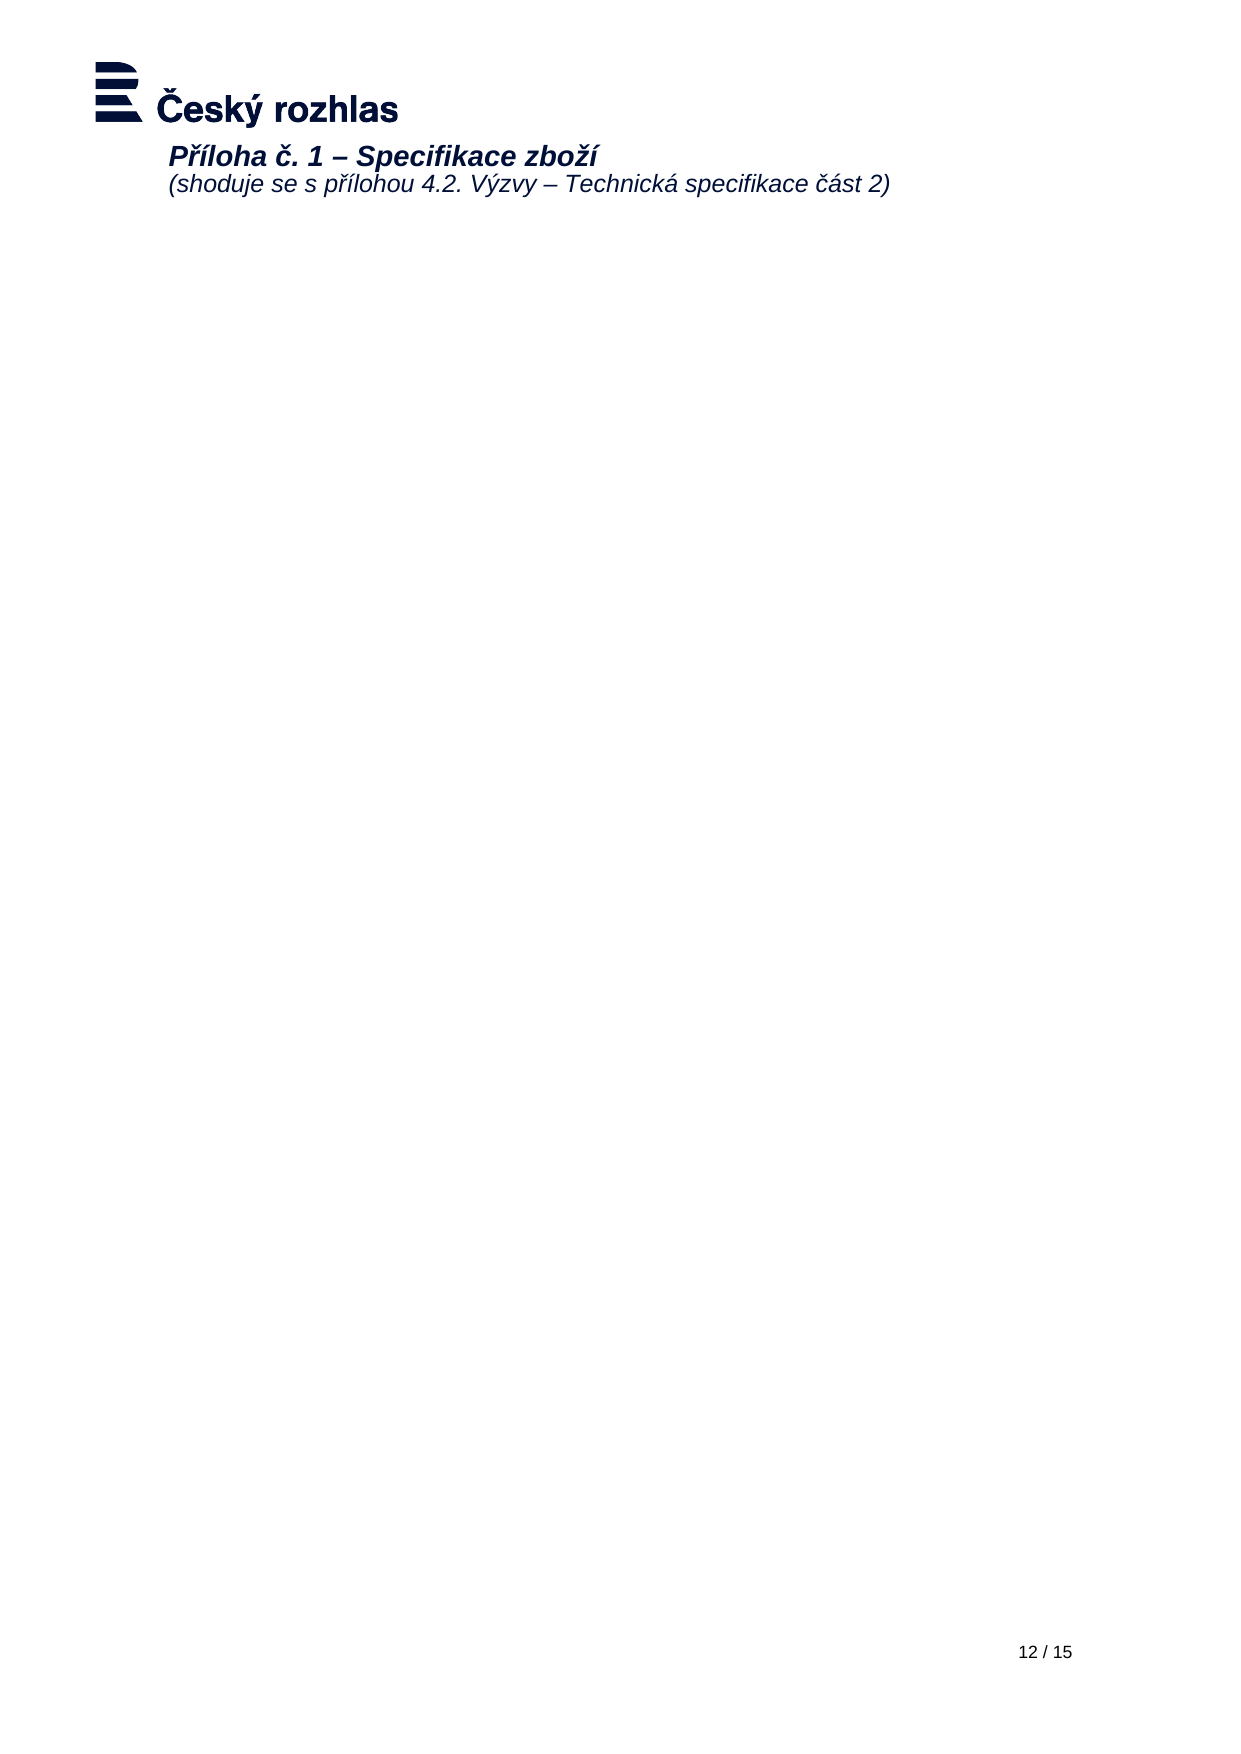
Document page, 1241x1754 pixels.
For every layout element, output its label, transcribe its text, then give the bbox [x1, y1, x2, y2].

text Příloha č. 1 – Specifikace zboží [168, 146, 1072, 172]
text (shoduje se s přílohou 4.2. Výzvy – Technická specifikace část 2) [168, 172, 1072, 198]
picture [95, 62, 398, 128]
